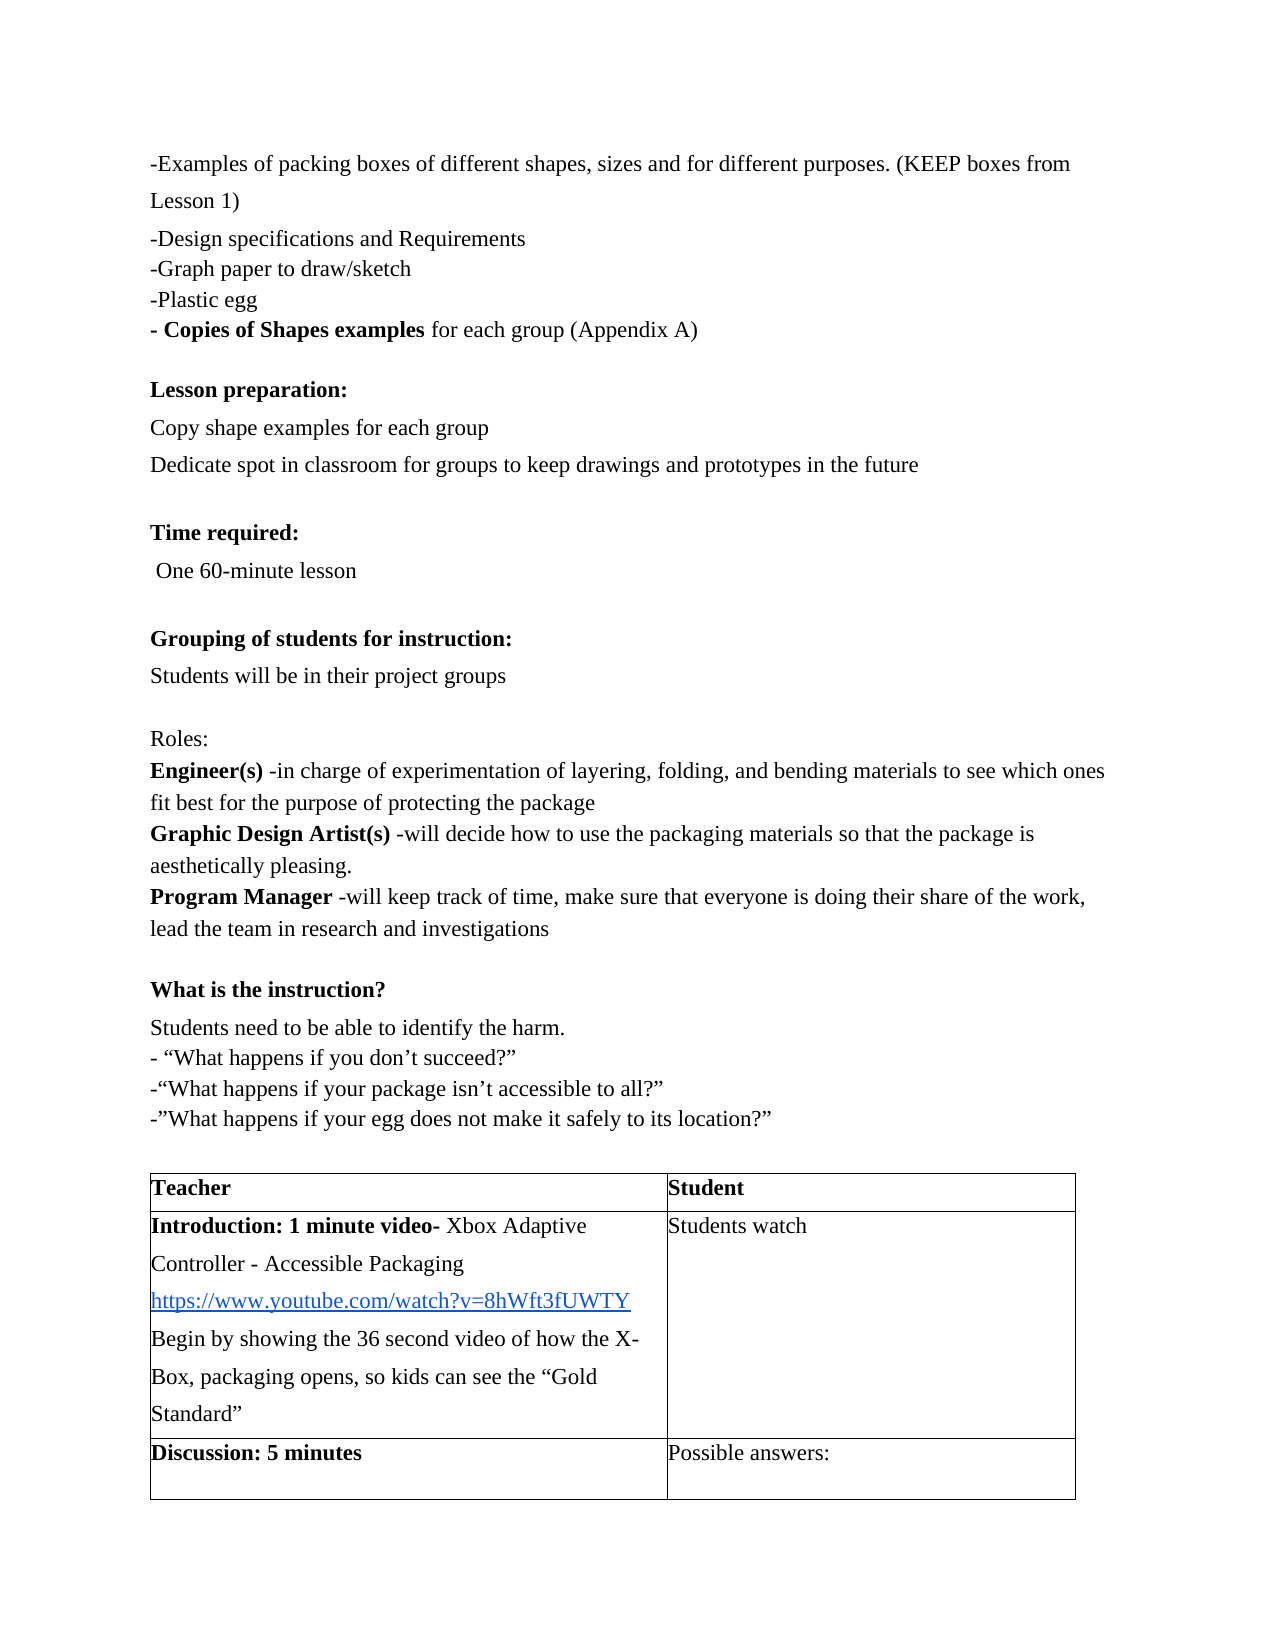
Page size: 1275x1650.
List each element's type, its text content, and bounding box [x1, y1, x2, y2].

text - “What happens if you don’t succeed?” [150, 1044, 1125, 1071]
table_header Student [668, 1174, 1075, 1211]
text - Copies of Shapes examples for each group (Appendix A) [150, 316, 1125, 342]
text -Graph paper to draw/sketch [150, 255, 1125, 282]
text One 60-minute lesson [150, 557, 1125, 583]
text What is the instruction? [150, 977, 1125, 1003]
text Grouping of students for instruction: [150, 625, 1125, 651]
text Graphic Design Artist(s) -will decide how to use the packaging materials so that the package is aesthetically pleasing. [150, 820, 1125, 878]
text Program Manager -will keep track of time, make sure that everyone is doing their share of the work, lead the team in research and investigations [150, 883, 1125, 941]
text -Plastic egg [150, 286, 1125, 312]
text -Examples of packing boxes of different shapes, sizes and for different purposes. (KEEP boxes from Lesson 1) [150, 150, 1125, 214]
text Copy shape examples for each group [150, 414, 1125, 440]
text -Design specifications and Requirements [150, 225, 1125, 252]
text Students will be in their project groups [150, 662, 1125, 689]
text -”What happens if your egg does not make it safely to its location?” [150, 1105, 1125, 1131]
text Time required: [150, 519, 1125, 546]
text Engineer(s) -in charge of experimentation of layering, folding, and bending materials to see which ones fit best for the purpose of protecting the package [150, 757, 1125, 815]
table_header Teacher [151, 1174, 667, 1211]
text Lesson preparation: [150, 376, 1125, 403]
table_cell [151, 1439, 667, 1499]
text -“What happens if your package isn’t accessible to all?” [150, 1074, 1125, 1101]
text Dedicate spot in classroom for groups to keep drawings and prototypes in the future [150, 451, 1125, 478]
text Roles: [150, 725, 1125, 752]
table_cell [668, 1439, 1075, 1499]
text Students need to be able to identify the harm. [150, 1014, 1125, 1041]
table_cell Introduction: 1 minute video- Xbox Adaptive Controller - Accessible Packaging https://www.youtube.com/watch?v=8hWft3fUWTY Begin by showing the 36 second video of how the X-Box, packaging opens, so kids can see the “Gold Standard” [151, 1212, 667, 1438]
table_cell Students watch [668, 1212, 1075, 1438]
